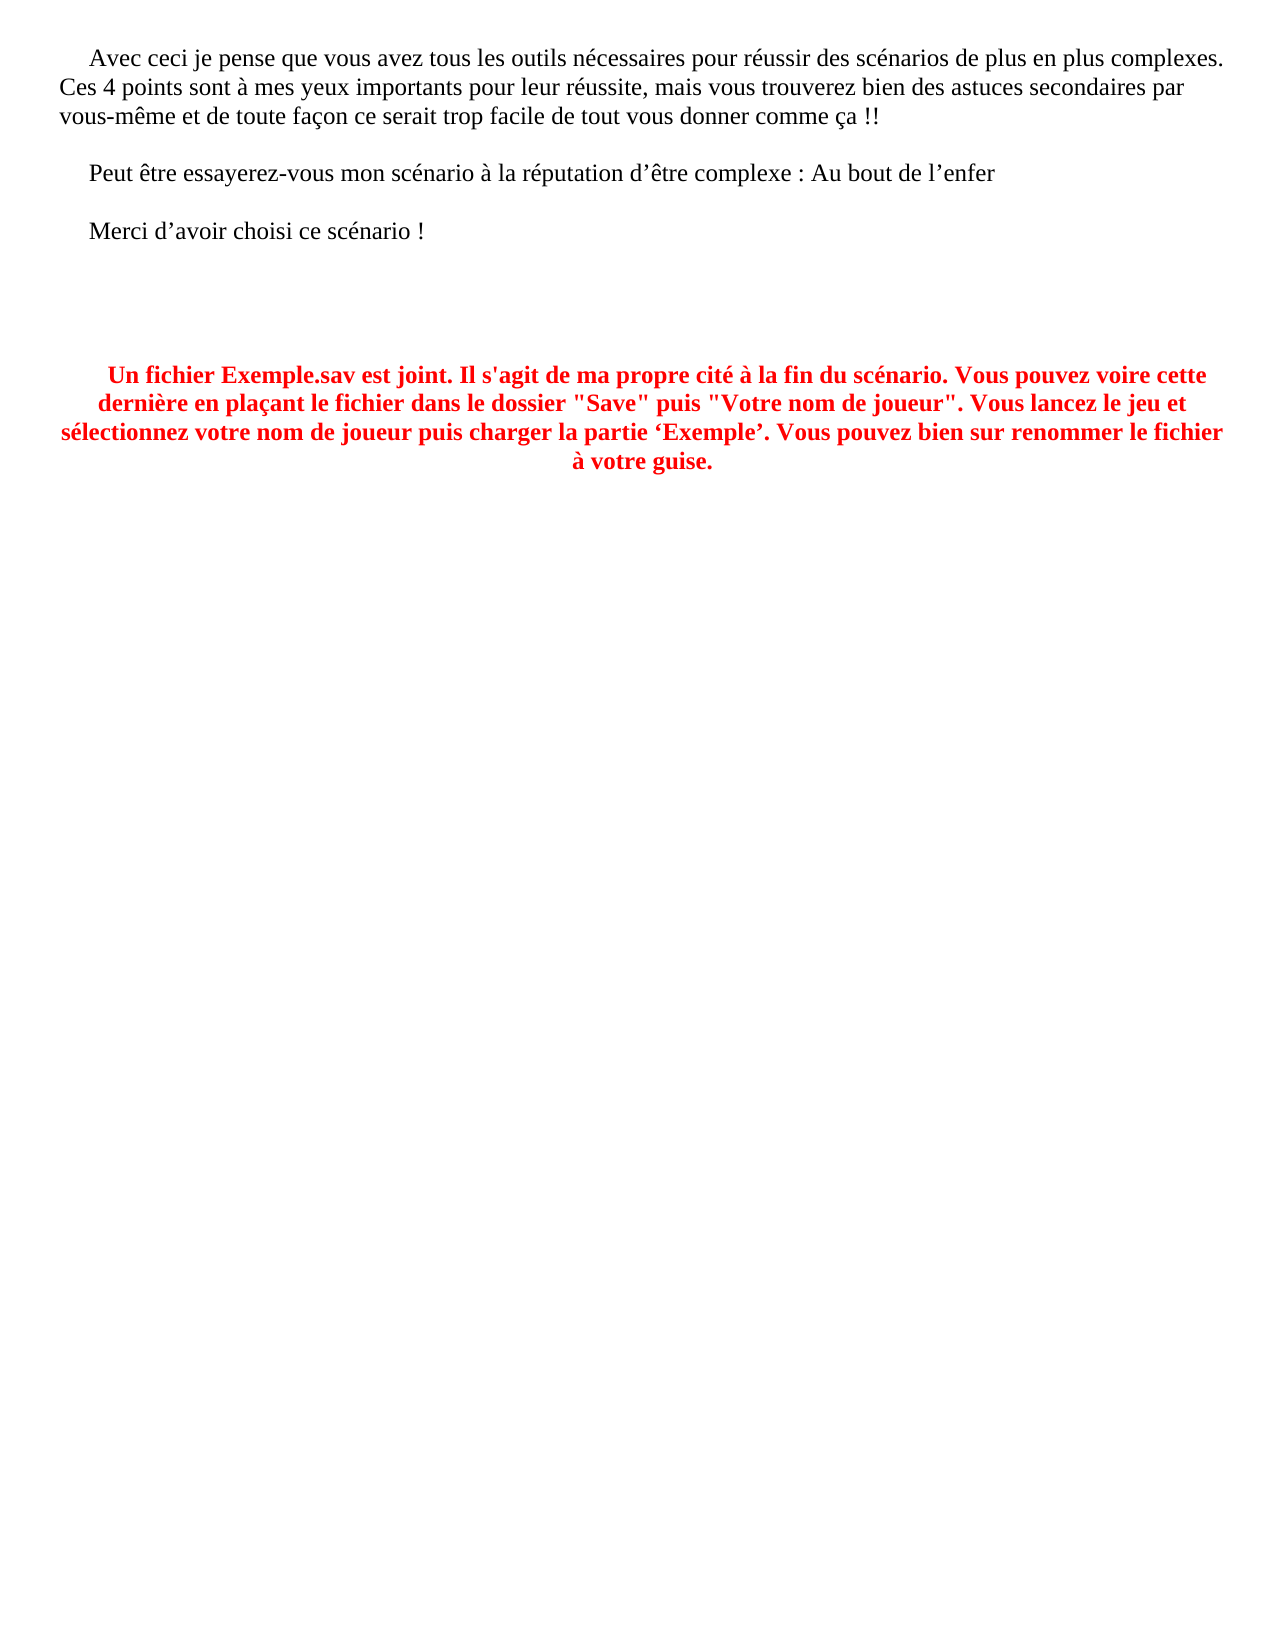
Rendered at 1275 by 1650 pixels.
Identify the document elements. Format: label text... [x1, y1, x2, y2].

text Avec ceci je pense que vous avez tous les outils nécessaires pour réussir des scénarios de plus en plus complexes. Ces 4 points sont à mes yeux importants pour leur réussite, mais vous trouverez bien des astuces secondaires par vous-même et de toute façon ce serait trop facile de tout vous donner comme ça !! [59, 43, 1226, 130]
text Un fichier Exemple.sav est joint. Il s'agit de ma propre cité à la fin du scénario. Vous pouvez voire cette dernière en plaçant le fichier dans le dossier "Save" puis "Votre nom de joueur". Vous lancez le jeu et sélectionnez votre nom de joueur puis charger la partie ‘Exemple’. Vous pouvez bien sur renommer le fichier à votre guise. [59, 360, 1226, 475]
text Peut être essayerez-vous mon scénario à la réputation d’être complexe : Au bout de l’enfer [59, 158, 1226, 187]
text Merci d’avoir choisi ce scénario ! [59, 216, 1226, 245]
